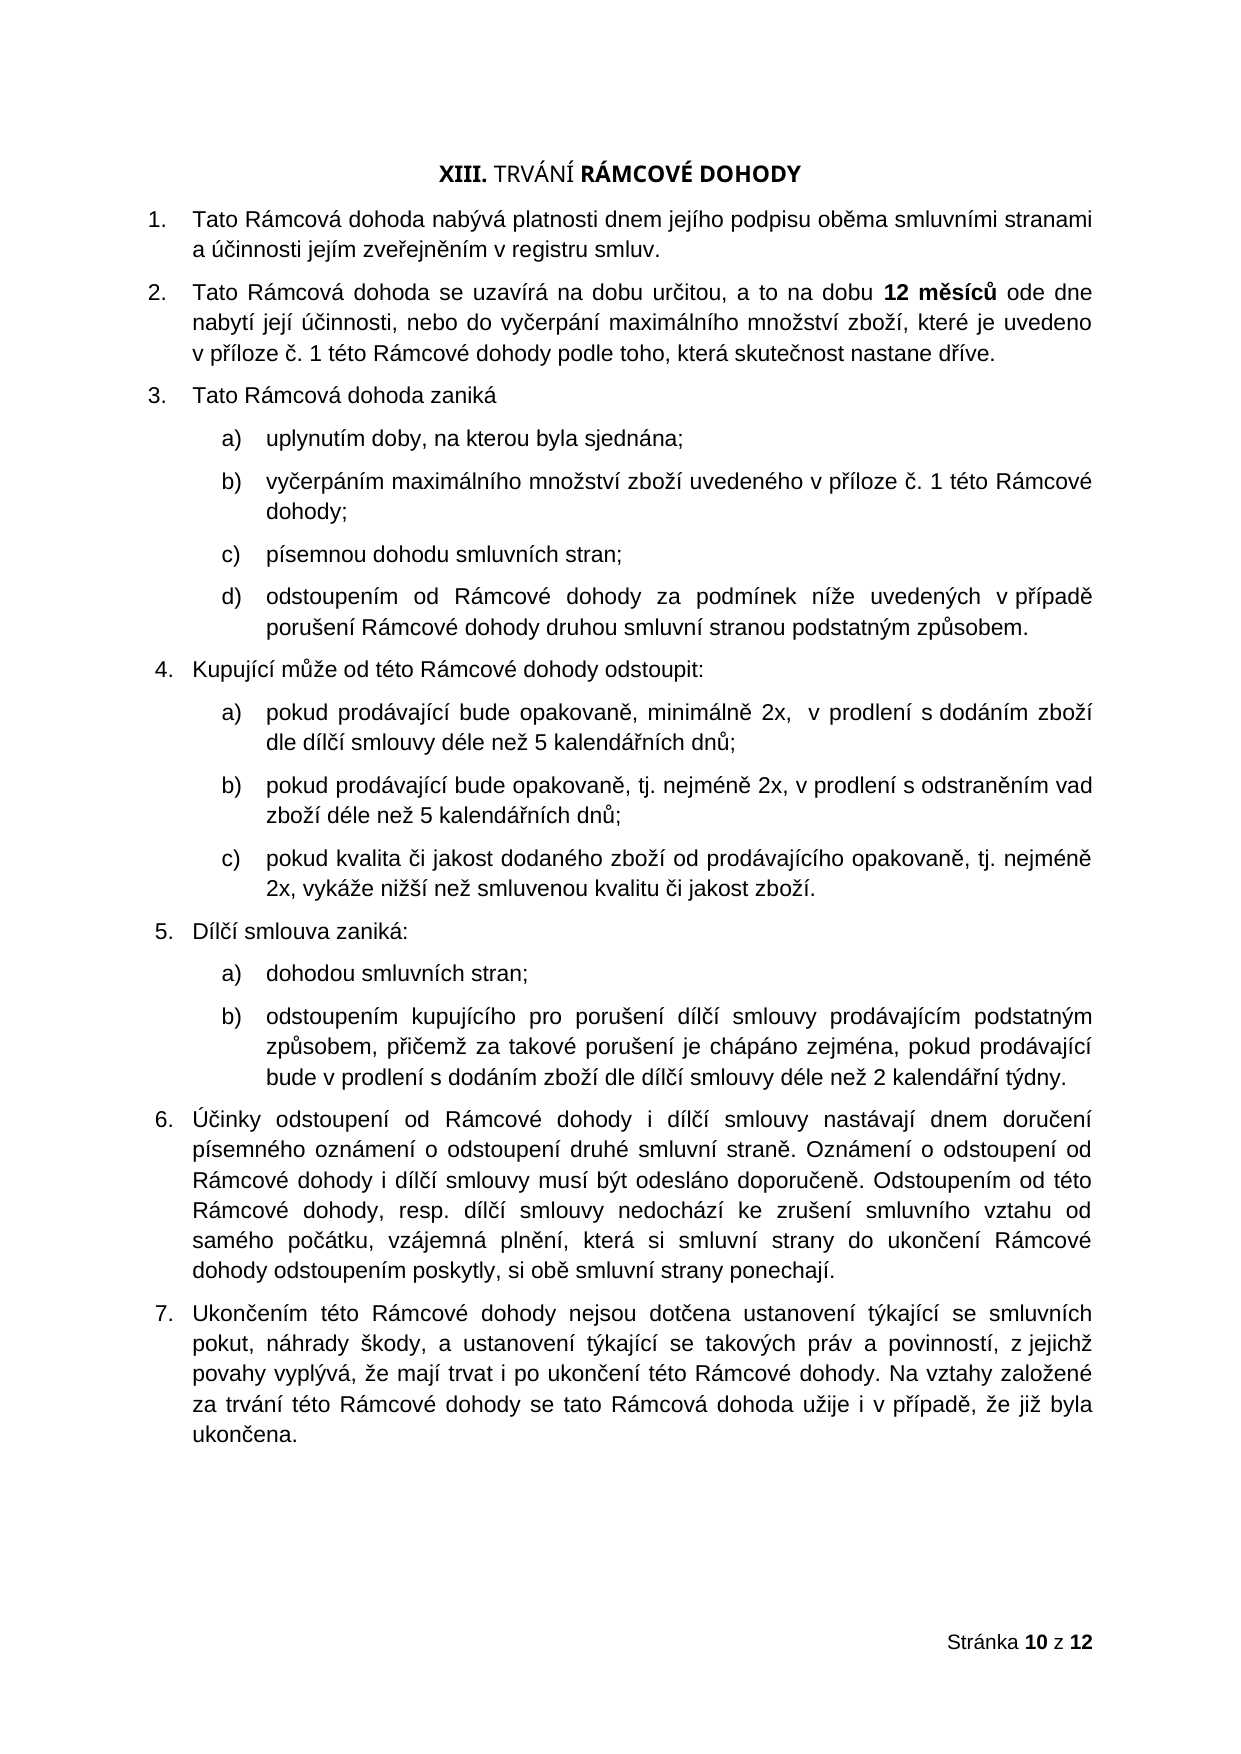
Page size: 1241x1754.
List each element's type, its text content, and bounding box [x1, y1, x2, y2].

list Tato Rámcová dohoda nabývá platnosti dnem jejího podpisu oběma smluvními stranami a účinnosti jejím zveřejněním v registru smluv. [148, 206, 1093, 263]
list pokud prodávající bude opakovaně, tj. nejméně 2x, v prodlení s odstraněním vad zboží déle než 5 kalendářních dnů; [221, 772, 1093, 828]
list Ukončením této Rámcové dohody nejsou dotčena ustanovení týkající se smluvních pokut, náhrady škody, a ustanovení týkající se takových práv a povinností, z jejichž povahy vyplývá, že mají trvat i po ukončení této Rámcové dohody. Na vztahy založené za trvání této Rámcové dohody se tato Rámcová dohoda užije i v případě, že již byla ukončena. [154, 1300, 1093, 1447]
list odstoupením od Rámcové dohody za podmínek níže uvedených v případě porušení Rámcové dohody druhou smluvní stranou podstatným způsobem. [221, 583, 1093, 640]
list odstoupením kupujícího pro porušení dílčí smlouvy prodávajícím podstatným způsobem, přičemž za takové porušení je chápáno zejména, pokud prodávající bude v prodlení s dodáním zboží dle dílčí smlouvy déle než 2 kalendářní týdny. [221, 1003, 1093, 1090]
list Kupující může od této Rámcové dohody odstoupit: [154, 656, 1093, 683]
list XIII. TRVÁNÍ RÁMCOVÉ DOHODY [148, 158, 1093, 189]
list Účinky odstoupení od Rámcové dohody i dílčí smlouvy nastávají dnem doručení písemného oznámení o odstoupení druhé smluvní straně. Oznámení o odstoupení od Rámcové dohody i dílčí smlouvy musí být odesláno doporučeně. Odstoupením od této Rámcové dohody, resp. dílčí smlouvy nedochází ke zrušení smluvního vztahu od samého počátku, vzájemná plnění, která si smluvní strany do ukončení Rámcové dohody odstoupením poskytly, si obě smluvní strany ponechají. [154, 1106, 1093, 1284]
list vyčerpáním maximálního množství zboží uvedeného v příloze č. 1 této Rámcové dohody; [221, 468, 1093, 524]
list dohodou smluvních stran; [221, 960, 1093, 987]
list písemnou dohodu smluvních stran; [221, 541, 1093, 567]
list Tato Rámcová dohoda se uzavírá na dobu určitou, a to na dobu 12 měsíců ode dne nabytí její účinnosti, nebo do vyčerpání maximálního množství zboží, které je uvedeno v příloze č. 1 této Rámcové dohody podle toho, která skutečnost nastane dříve. [148, 279, 1093, 366]
list uplynutím doby, na kterou byla sjednána; [221, 425, 1093, 451]
list Tato Rámcová dohoda zaniká [148, 382, 1093, 409]
list pokud kvalita či jakost dodaného zboží od prodávajícího opakovaně, tj. nejméně 2x, vykáže nižší než smluvenou kvalitu či jakost zboží. [221, 845, 1093, 901]
list pokud prodávající bude opakovaně, minimálně 2x, v prodlení s dodáním zboží dle dílčí smlouvy déle než 5 kalendářních dnů; [221, 699, 1093, 756]
list Dílčí smlouva zaniká: [154, 918, 1093, 944]
